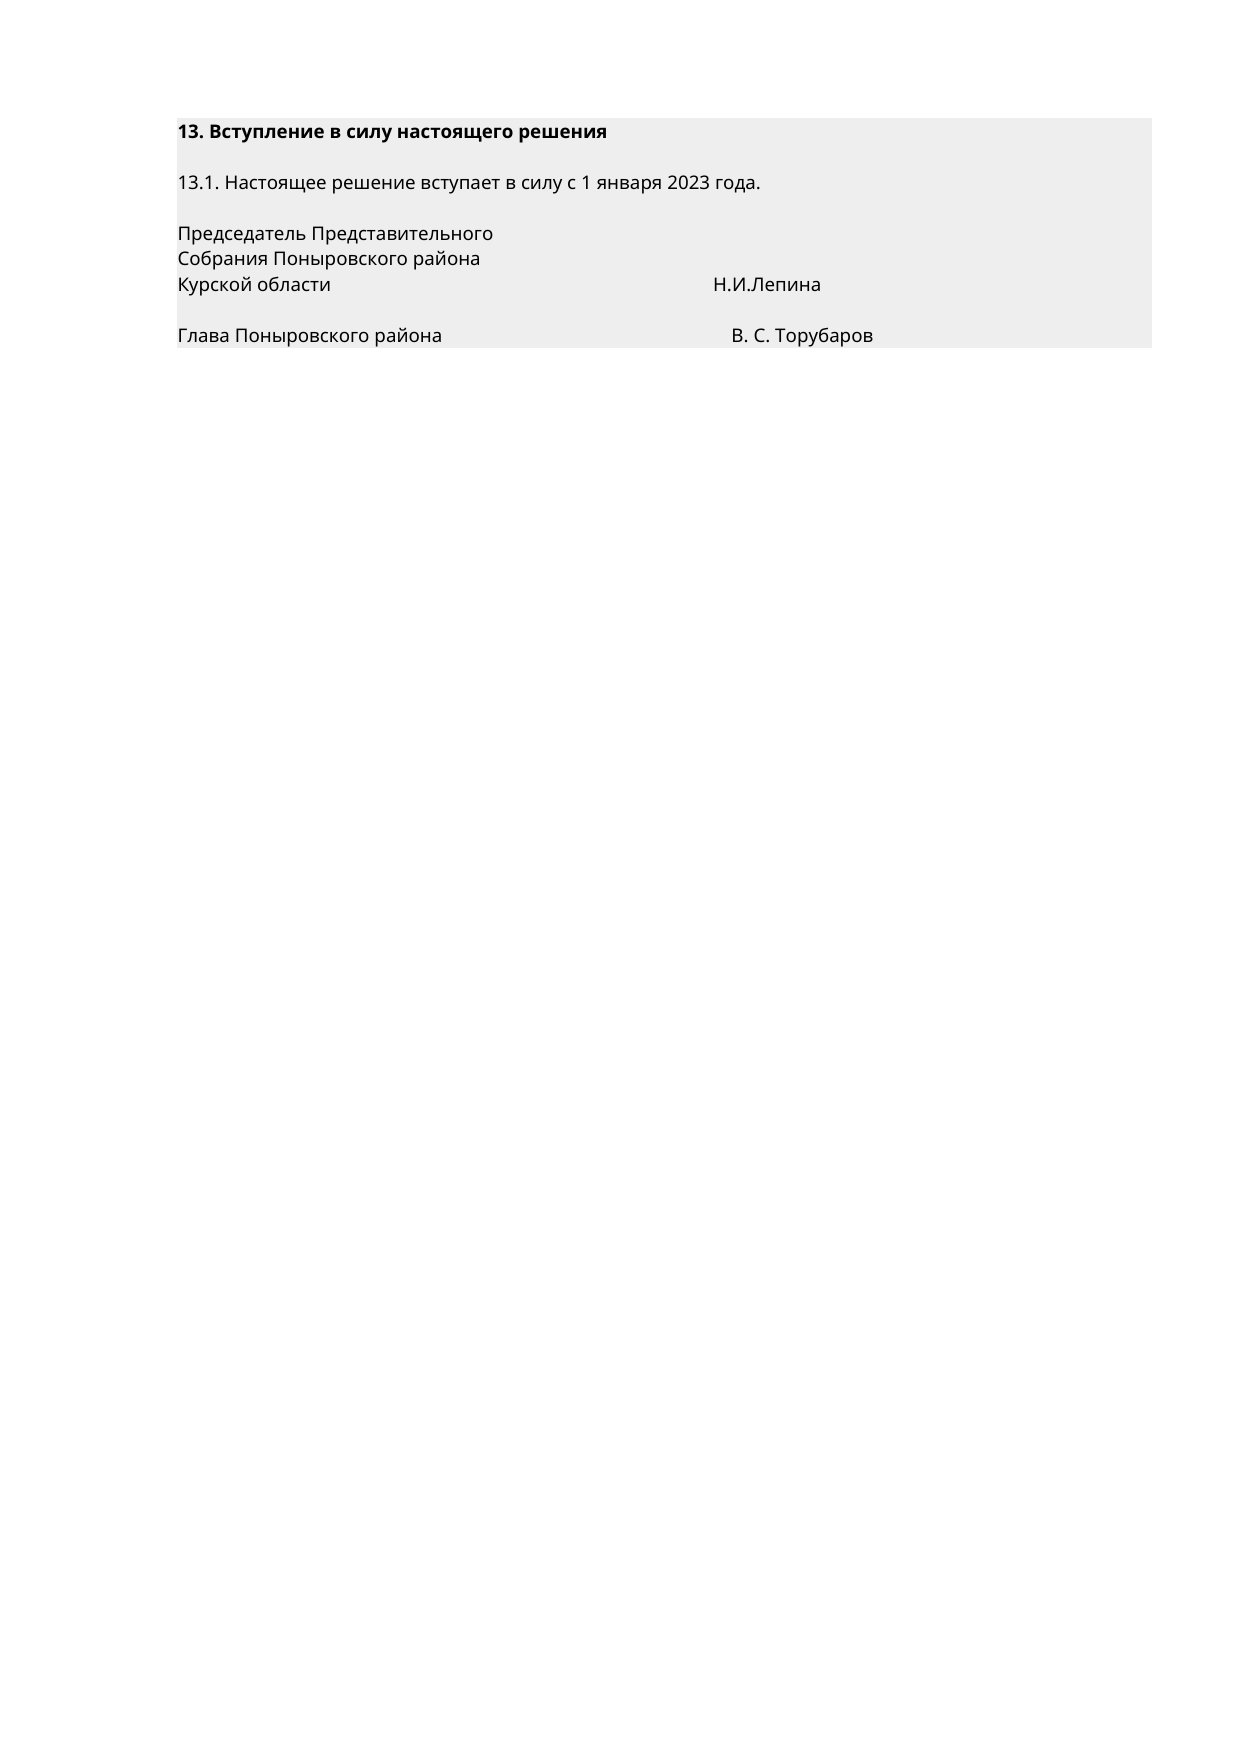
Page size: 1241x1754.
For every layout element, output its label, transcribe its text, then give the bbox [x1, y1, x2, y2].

text Собрания Поныровского района [177, 246, 1152, 271]
text Председатель Представительного [177, 220, 1152, 246]
text 13.1. Настоящее решение вступает в силу с 1 января 2023 года. [177, 169, 1152, 195]
text Курской области Н.И.Лепина [177, 271, 1152, 297]
text 13. Вступление в силу настоящего решения [177, 118, 1152, 144]
text Глава Поныровского района В. С. Торубаров [177, 322, 1152, 348]
